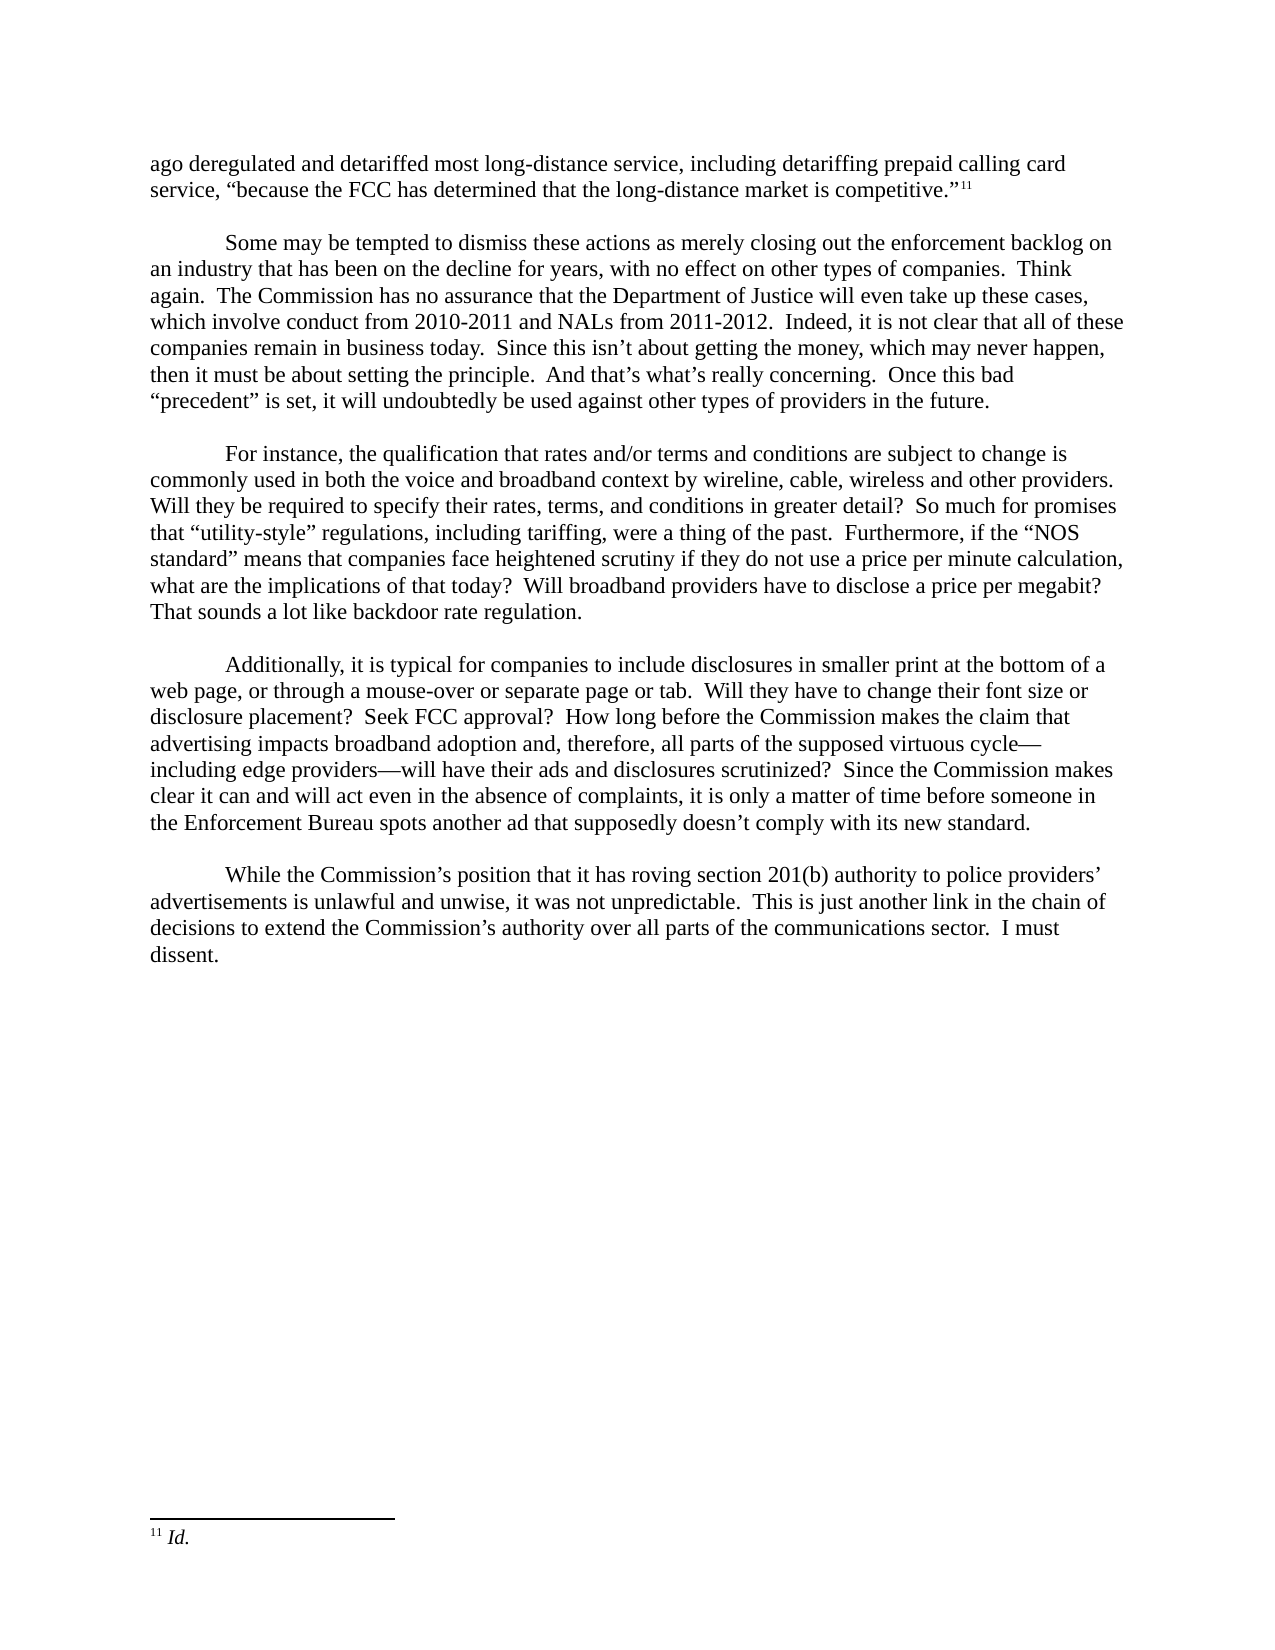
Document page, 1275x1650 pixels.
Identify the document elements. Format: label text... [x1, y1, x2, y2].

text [150, 150, 1125, 203]
text For instance, the qualification that rates and/or terms and conditions are subject to change is commonly used in both the voice and broadband context by wireline, cable, wireless and other providers. Will they be required to specify their rates, terms, and conditions in greater detail? So much for promises that “utility-style” regulations, including tariffing, were a thing of the past. Furthermore, if the “NOS standard” means that companies face heightened scrutiny if they do not use a price per minute calculation, what are the implications of that today? Will broadband providers have to disclose a price per megabit? That sounds a lot like backdoor rate regulation. [150, 440, 1125, 624]
text While the Commission’s position that it has roving section 201(b) authority to police providers’ advertisements is unlawful and unwise, it was not unpredictable. This is just another link in the chain of decisions to extend the Commission’s authority over all parts of the communications sector. I must dissent. [150, 862, 1125, 967]
text Some may be tempted to dismiss these actions as merely closing out the enforcement backlog on an industry that has been on the decline for years, with no effect on other types of companies. Think again. The Commission has no assurance that the Department of Justice will even take up these cases, which involve conduct from 2010-2011 and NALs from 2011-2012. Indeed, it is not clear that all of these companies remain in business today. Since this isn’t about getting the money, which may never happen, then it must be about setting the principle. And that’s what’s really concerning. Once this bad “precedent” is set, it will undoubtedly be used against other types of providers in the future. [150, 229, 1125, 413]
text Additionally, it is typical for companies to include disclosures in smaller print at the bottom of a web page, or through a mouse-over or separate page or tab. Will they have to change their font size or disclosure placement? Seek FCC approval? How long before the Commission makes the claim that advertising impacts broadband adoption and, therefore, all parts of the supposed virtuous cycle—including edge providers—will have their ads and disclosures scrutinized? Since the Commission makes clear it can and will act even in the absence of complaints, it is only a matter of time before someone in the Enforcement Bureau spots another ad that supposedly doesn’t comply with its new standard. [150, 651, 1125, 835]
